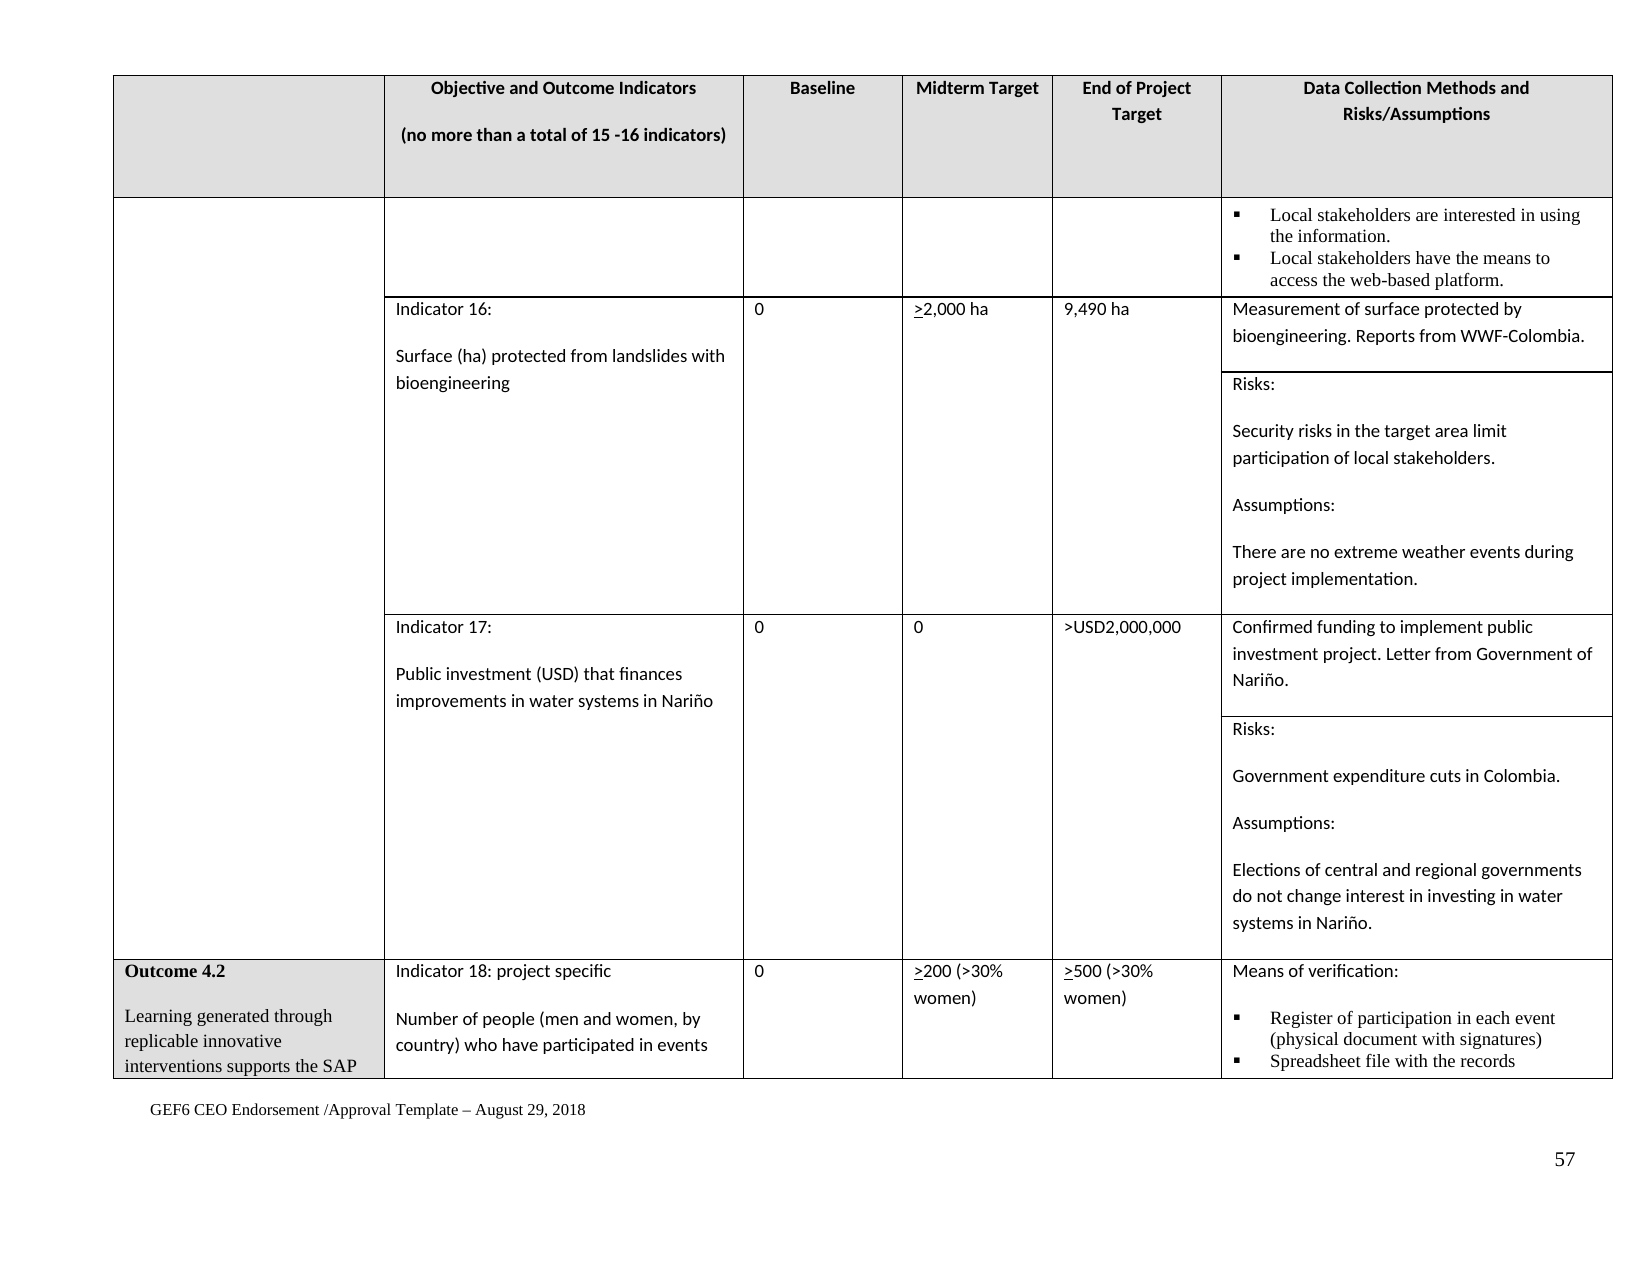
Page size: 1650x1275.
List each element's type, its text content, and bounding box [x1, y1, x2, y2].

table_cell 0 [744, 960, 902, 1078]
table_cell Indicator 17: Public investment (USD) that finances improvements in water systems in Nariño [385, 615, 743, 958]
table_cell Indicator 16: Surface (ha) protected from landslides with bioengineering [385, 298, 743, 614]
table_header Objective and Outcome Indicators (no more than a total of 15 -16 indicators) [385, 76, 743, 197]
table_cell 0 [903, 615, 1052, 958]
table_cell 9,490 ha [1053, 298, 1221, 614]
table_cell >200 (>30% women) [903, 960, 1052, 1078]
table_header Baseline [744, 76, 902, 197]
table_cell Confirmed funding to implement public investment project. Letter from Government of Nariño. [1222, 615, 1612, 716]
table_header [114, 76, 384, 197]
table_cell >2,000 ha [903, 298, 1052, 614]
table_header Data Collection Methods and Risks/Assumptions [1222, 76, 1612, 197]
table_cell 0 [744, 298, 902, 614]
table_cell Measurement of surface protected by bioengineering. Reports from WWF-Colombia. [1222, 298, 1612, 371]
table_cell Risks: Security risks in the target area limit participation of local stakeholders. Assumptions: There are no extreme weather events during project implementation. [1222, 373, 1612, 614]
table_cell Outcome 4.2 Learning generated through replicable innovative interventions supports the SAP development and decision making. [114, 960, 384, 1078]
table_header Midterm Target [903, 76, 1052, 197]
table_cell >USD2,000,000 [1053, 615, 1221, 958]
table_cell >500 (>30% women) [1053, 960, 1221, 1078]
table_header End of Project Target [1053, 76, 1221, 197]
table_cell Risks: Government expenditure cuts in Colombia. Assumptions: Elections of central and regional governments do not change interest in investing in water systems in Nariño. [1222, 717, 1612, 958]
table_cell 0 [744, 615, 902, 958]
